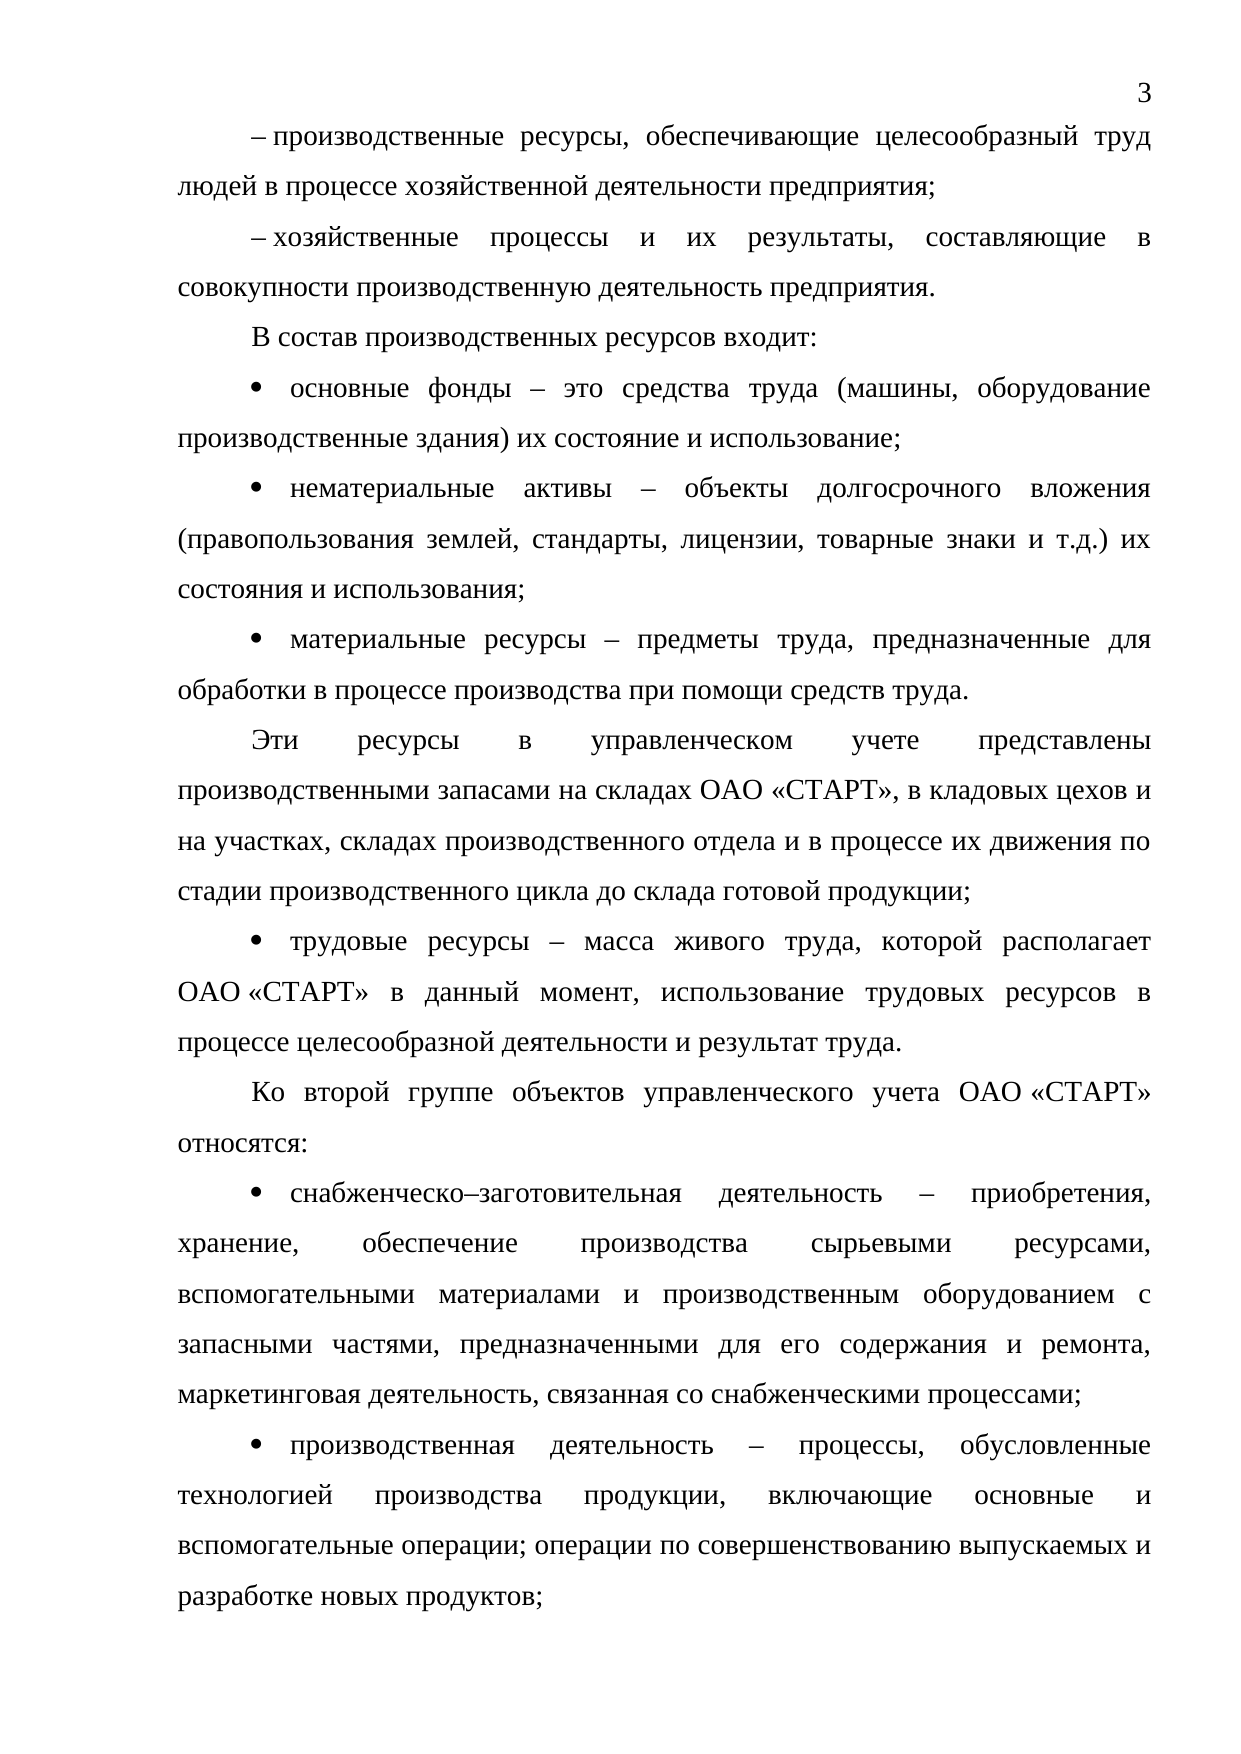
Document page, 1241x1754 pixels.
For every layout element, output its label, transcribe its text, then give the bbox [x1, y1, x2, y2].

text – производственные ресурсы, обеспечивающие целесообразный труд людей в процессе хозяйственной деятельности предприятия; [177, 118, 1152, 202]
list трудовые ресурсы – масса живого труда, которой располагает ОАО «СТАРТ» в данный момент, использование трудовых ресурсов в процессе целесообразной деятельности и результат труда. [177, 923, 1152, 1058]
text В состав производственных ресурсов входит: [177, 319, 1152, 353]
text Эти ресурсы в управленческом учете представлены производственными запасами на складах ОАО «СТАРТ», в кладовых цехов и на участках, складах производственного отдела и в процессе их движения по стадии производственного цикла до склада готовой продукции; [177, 722, 1152, 907]
list производственная деятельность – процессы, обусловленные технологией производства продукции, включающие основные и вспомогательные операции; операции по совершенствованию выпускаемых и разработке новых продуктов; [177, 1427, 1152, 1611]
list основные фонды – это средства труда (машины, оборудование производственные здания) их состояние и использование; [177, 370, 1152, 454]
text Ко второй группе объектов управленческого учета ОАО «СТАРТ» относятся: [177, 1074, 1152, 1158]
list снабженческо–заготовительная деятельность – приобретения, хранение, обеспечение производства сырьевыми ресурсами, вспомогательными материалами и производственным оборудованием с запасными частями, предназначенными для его содержания и ремонта, маркетинговая деятельность, связанная со снабженческими процессами; [177, 1175, 1152, 1410]
list нематериальные активы – объекты долгосрочного вложения (правопользования землей, стандарты, лицензии, товарные знаки и т.д.) их состояния и использования; [177, 470, 1152, 605]
list материальные ресурсы – предметы труда, предназначенные для обработки в процессе производства при помощи средств труда. [177, 621, 1152, 705]
text – хозяйственные процессы и их результаты, составляющие в совокупности производственную деятельность предприятия. [177, 219, 1152, 303]
